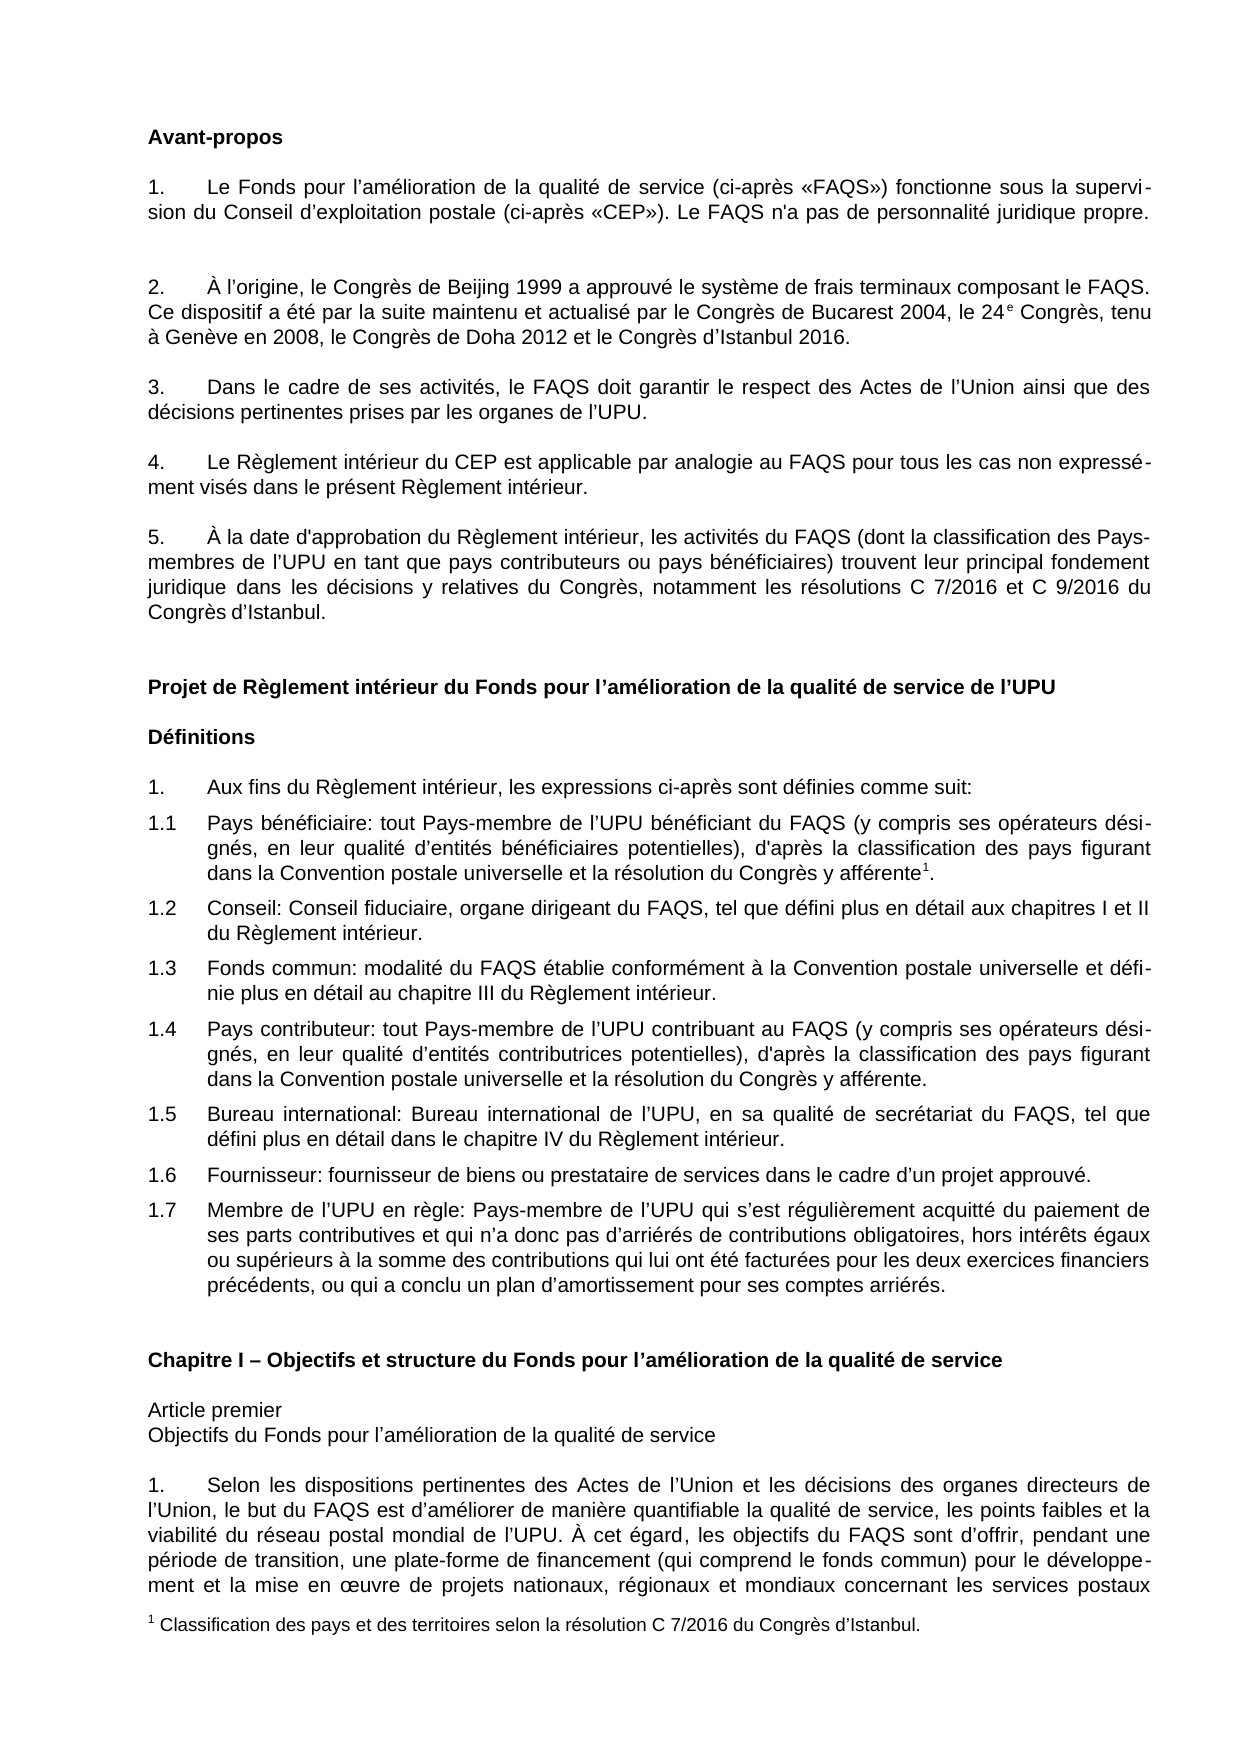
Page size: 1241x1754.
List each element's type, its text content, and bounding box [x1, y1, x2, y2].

text 1.7 Membre de l’UPU en règle: Pays-membre de l’UPU qui s’est régulièrement acquitté du paiement de ses parts contributives et qui n’a donc pas d’arriérés de contributions obligatoires, hors intérêts égaux ou supérieurs à la somme des contributions qui lui ont été facturées pour les deux exercices financiers précédents, ou qui a conclu un plan d’amortissement pour ses comptes arriérés. [148, 1197, 1152, 1297]
text 1.2 Conseil: Conseil fiduciaire, organe dirigeant du FAQS, tel que défini plus en détail aux chapitres I et II du Règlement intérieur. [148, 895, 1152, 945]
text Chapitre I – Objectifs et structure du Fonds pour lʼamélioration de la qualité de service [148, 1347, 1152, 1372]
text Objectifs du Fonds pour lʼamélioration de la qualité de service [148, 1422, 1152, 1447]
text Définitions [148, 724, 1152, 749]
text 1. Le Fonds pour l’amélioration de la qualité de service (ci-après «FAQS») fonctionne sous la supervision du Conseil d’exploitation postale (ci-après «CEP»). Le FAQS n'a pas de personnalité juridique propre. [148, 174, 1152, 249]
text 2. À l’origine, le Congrès de Beijing 1999 a approuvé le système de frais terminaux composant le FAQS. Ce dispositif a été par la suite maintenu et actualisé par le Congrès de Bucarest 2004, le 24e Congrès, tenu à Genève en 2008, le Congrès de Doha 2012 et le Congrès dʼIstanbul 2016. [148, 274, 1152, 349]
text 1.6 Fournisseur: fournisseur de biens ou prestataire de services dans le cadre d’un projet approuvé. [148, 1161, 1152, 1186]
text 1.1 Pays bénéficiaire: tout Pays-membre de l’UPU bénéficiant du FAQS (y compris ses opérateurs désignés, en leur qualité d’entités bénéficiaires potentielles), d'après la classification des pays figurant dans la Convention postale universelle et la résolution du Congrès y afférente. [148, 809, 1152, 884]
text 4. Le Règlement intérieur du CEP est applicable par analogie au FAQS pour tous les cas non expressément visés dans le présent Règlement intérieur. [148, 449, 1152, 499]
text 1. Aux fins du Règlement intérieur, les expressions ci-après sont définies comme suit: [148, 774, 1152, 799]
text 1.5 Bureau international: Bureau international de l’UPU, en sa qualité de secrétariat du FAQS, tel que défini plus en détail dans le chapitre IV du Règlement intérieur. [148, 1101, 1152, 1151]
text Projet de Règlement intérieur du Fonds pour lʼamélioration de la qualité de service de lʼUPU [148, 674, 1152, 699]
text Article premier [148, 1397, 1152, 1422]
text 1.3 Fonds commun: modalité du FAQS établie conformément à la Convention postale universelle et définie plus en détail au chapitre III du Règlement intérieur. [148, 955, 1152, 1005]
text 1.4 Pays contributeur: tout Pays-membre de l’UPU contribuant au FAQS (y compris ses opérateurs désignés, en leur qualité d’entités contributrices potentielles), d'après la classification des pays figurant dans la Convention postale universelle et la résolution du Congrès y afférente. [148, 1016, 1152, 1091]
text 5. À la date d'approbation du Règlement intérieur, les activités du FAQS (dont la classification des Pays-membres de l’UPU en tant que pays contributeurs ou pays bénéficiaires) trouvent leur principal fondement juridique dans les décisions y relatives du Congrès, notamment les résolutions C 7/2016 et C 9/2016 du Congrès d’Istanbul. [148, 524, 1152, 624]
text Avant-propos [148, 124, 1152, 149]
text 3. Dans le cadre de ses activités, le FAQS doit garantir le respect des Actes de l’Union ainsi que des décisions pertinentes prises par les organes de l’UPU. [148, 374, 1152, 424]
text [148, 1472, 1152, 1597]
